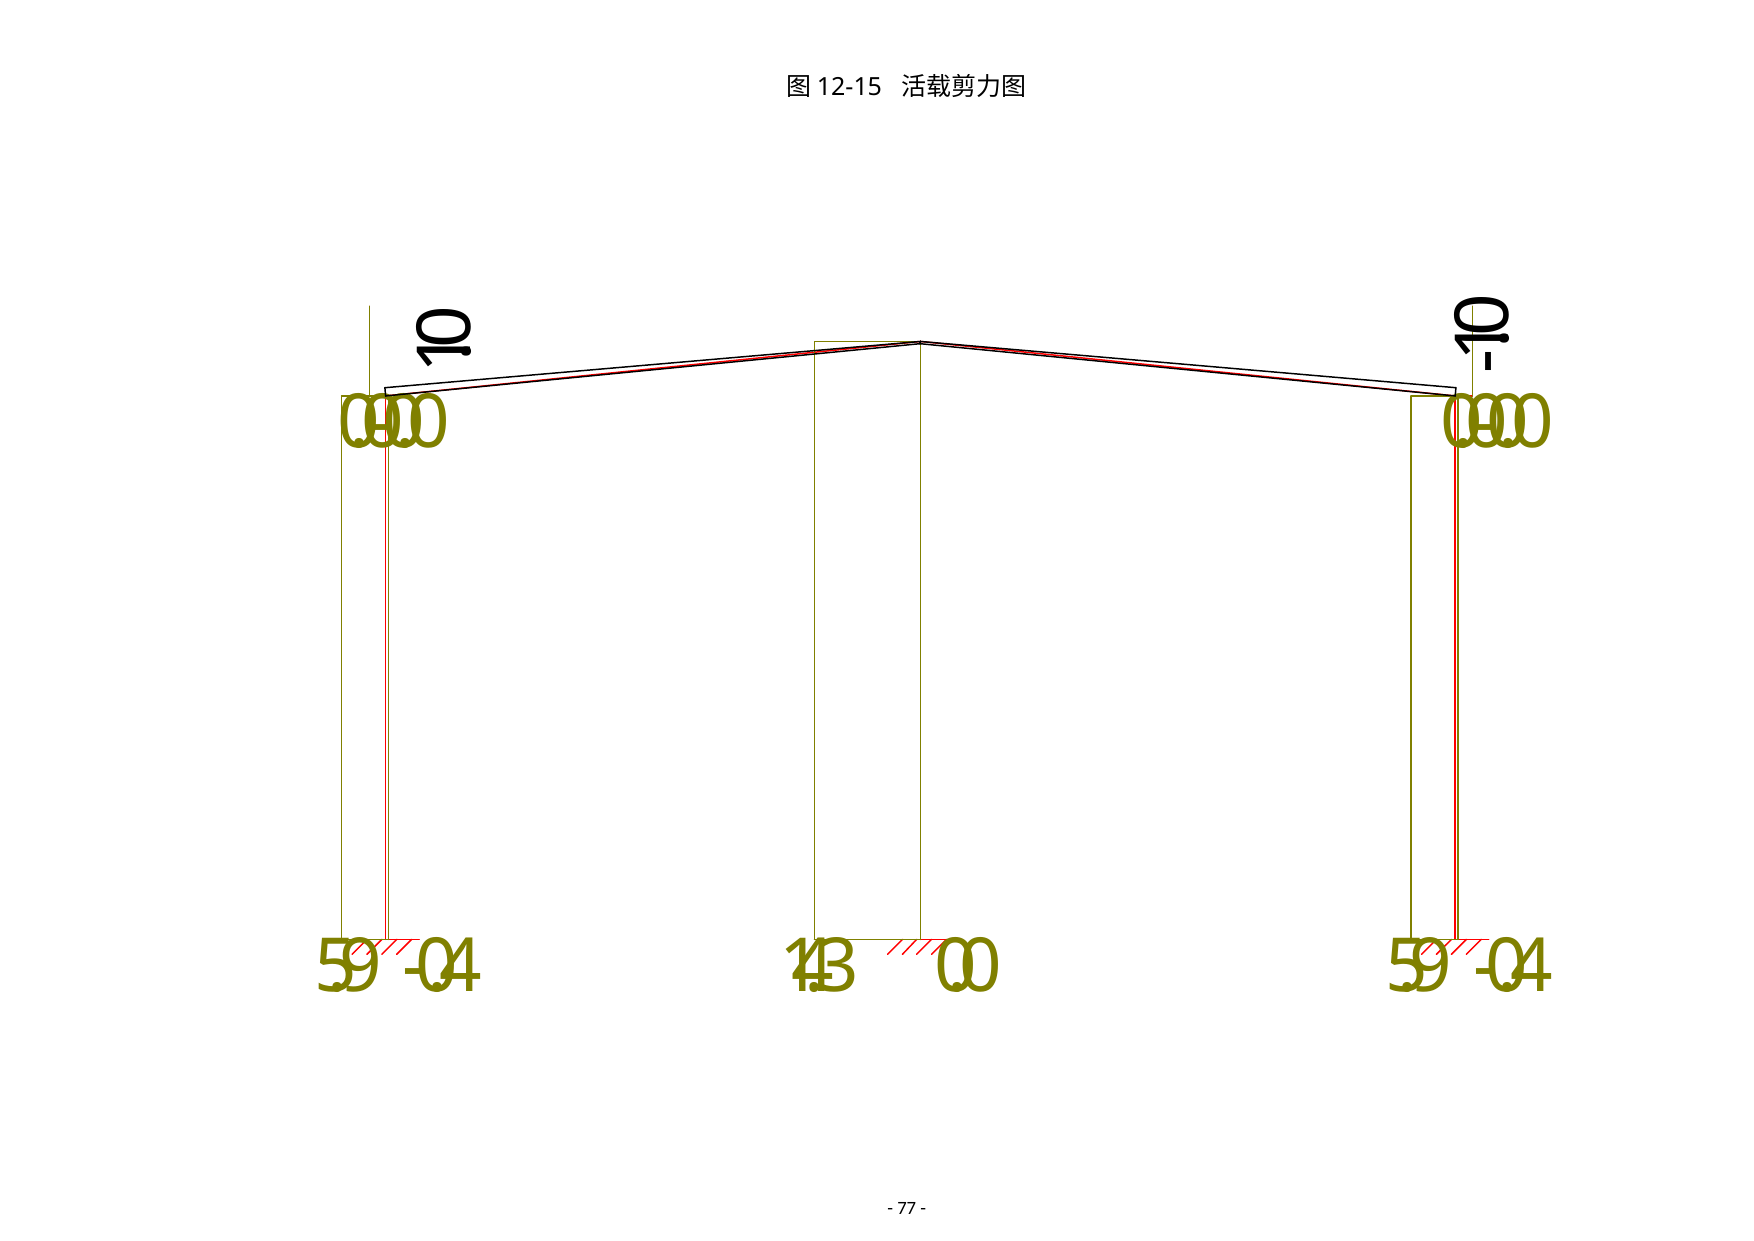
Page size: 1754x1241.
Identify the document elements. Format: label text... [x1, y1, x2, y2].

text 图12-15 活载剪力图 [148, 61, 1665, 108]
